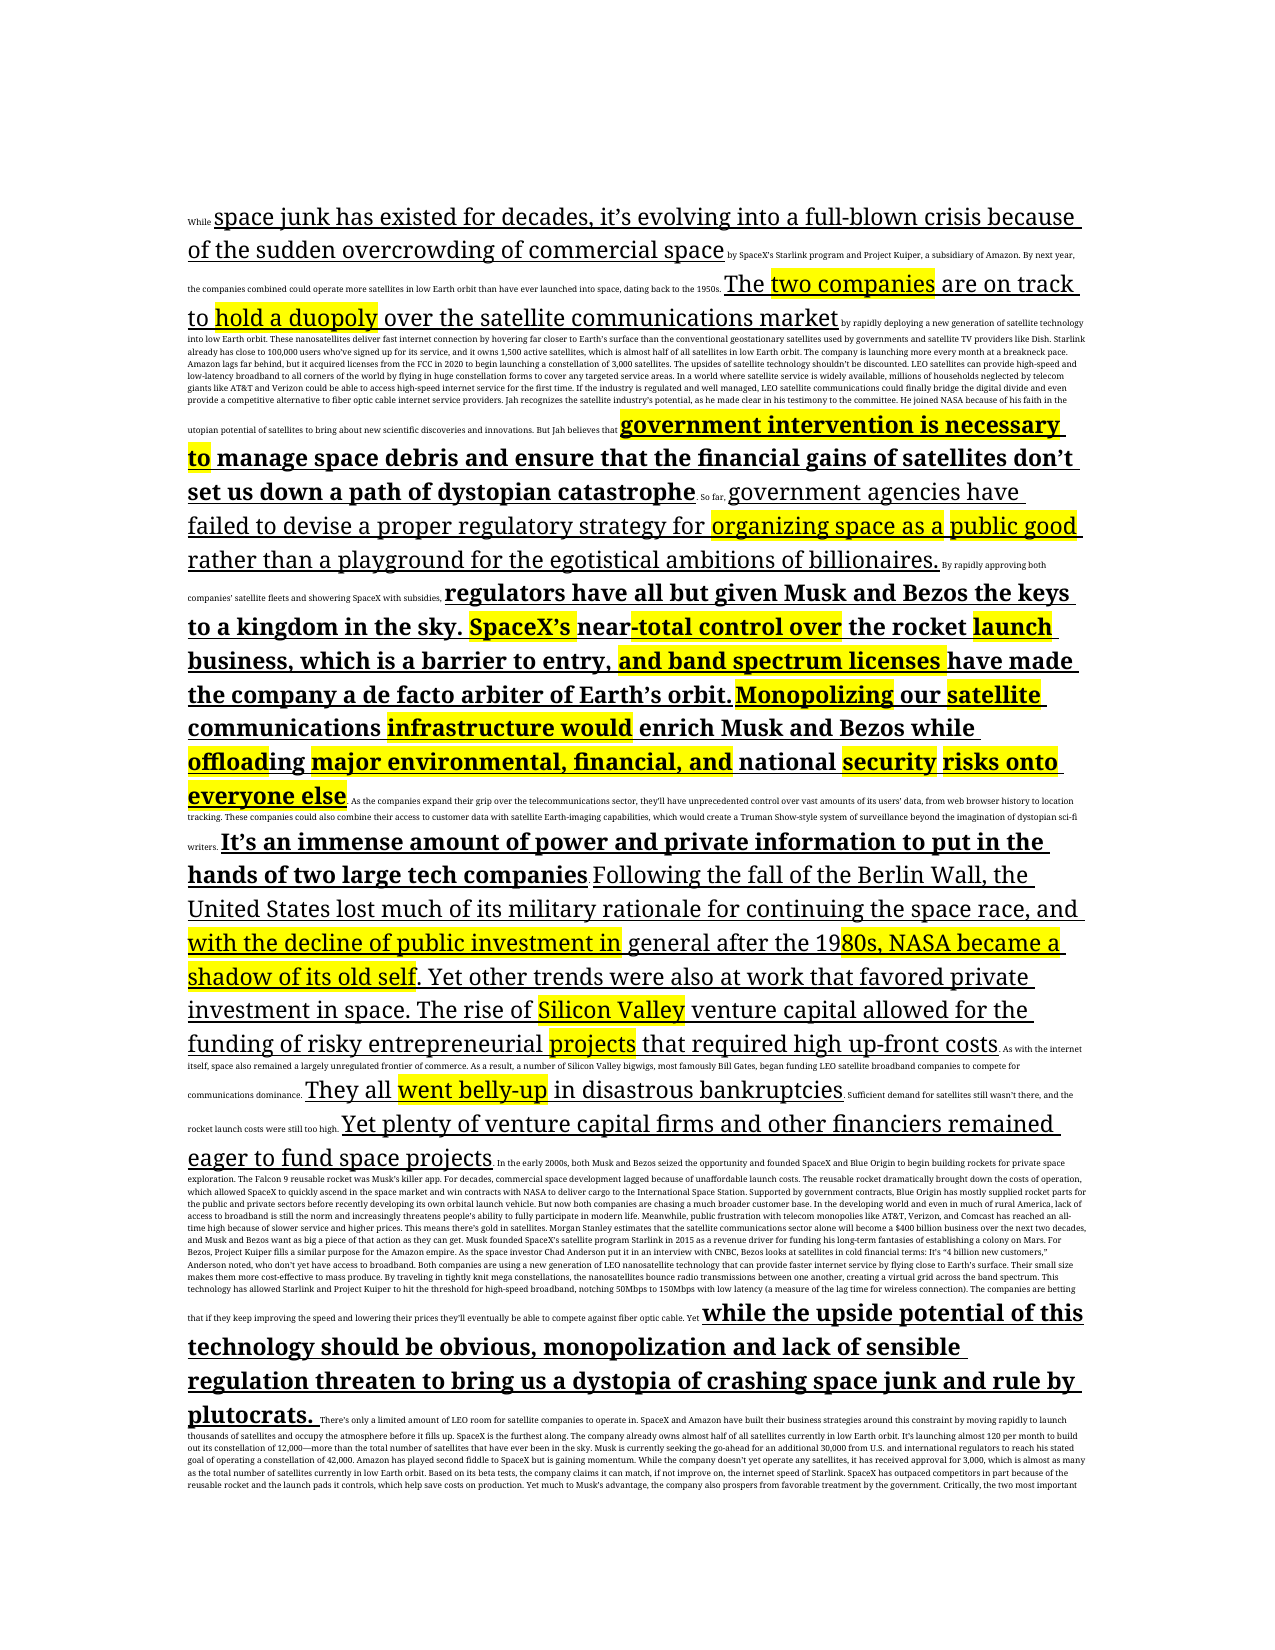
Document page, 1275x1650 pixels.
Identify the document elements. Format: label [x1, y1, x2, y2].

text [187, 200, 1087, 1491]
